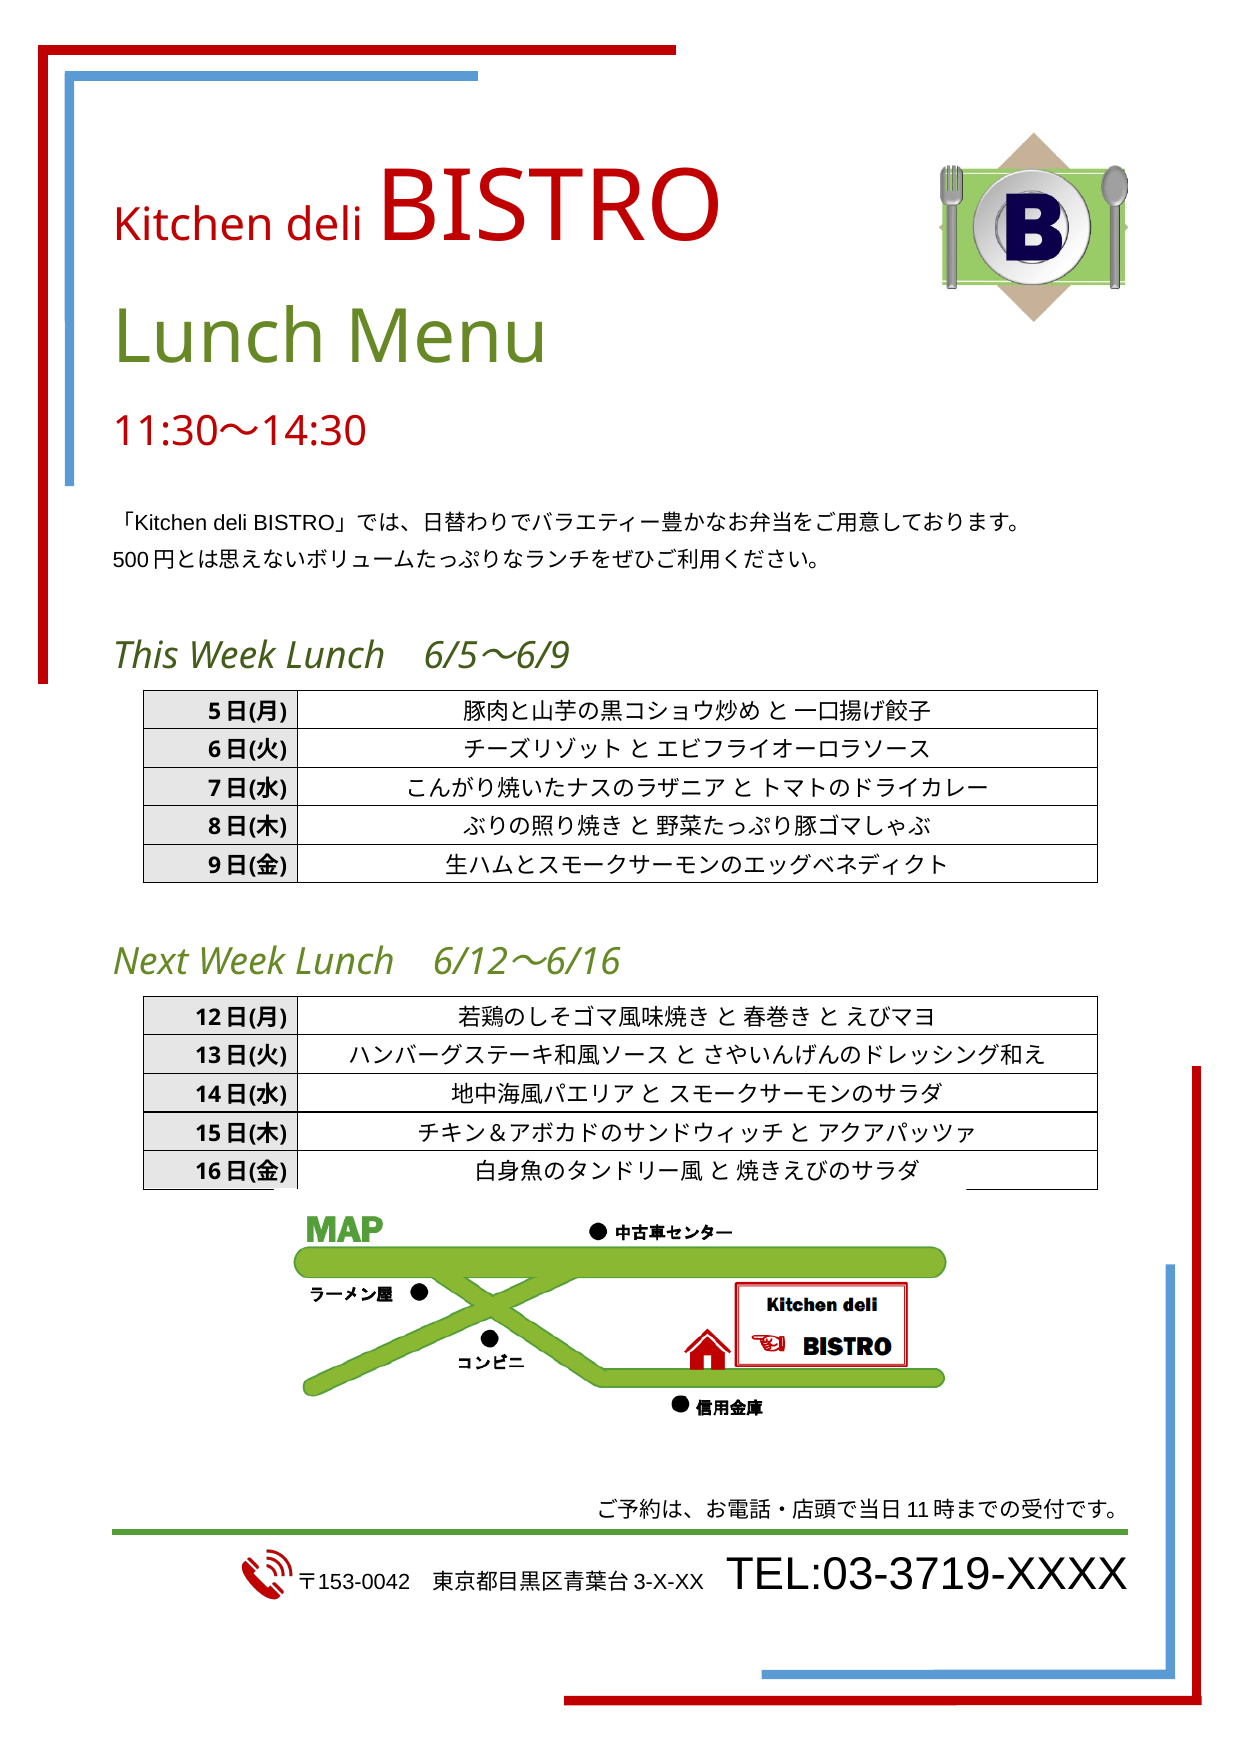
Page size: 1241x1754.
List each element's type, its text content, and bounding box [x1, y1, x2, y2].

table_cell 7日(水) [144, 768, 297, 805]
text Next Week Lunch 6/12～6/16 [112, 921, 1128, 996]
text Lunch Menu [112, 277, 1128, 389]
picture [230, 1539, 303, 1611]
table_cell ぶりの照り焼き と 野菜たっぷり豚ゴマしゃぶ [298, 806, 1097, 844]
text 11:30～14:30 [112, 389, 1128, 464]
table_cell 8日(木) [144, 806, 297, 844]
text Kitchen deli BISTRO [112, 127, 1128, 277]
picture [939, 132, 1128, 322]
table_cell 13日(火) [144, 1035, 297, 1073]
table_cell チーズリゾット と エビフライオーロラソース [298, 729, 1097, 767]
table_cell 15日(木) [144, 1113, 297, 1150]
table_header 5日(月) [144, 691, 297, 728]
table_cell 白身魚のタンドリー風 と 焼きえびのサラダ [298, 1151, 1097, 1188]
text 500円とは思えないボリュームたっぷりなランチをぜひご利用ください。 [112, 539, 1128, 577]
table_header 豚肉と山芋の黒コショウ炒め と 一口揚げ餃子 [298, 691, 1097, 728]
text 〒153-0042 東京都目黒区青葉台3-X-XX TEL:03-3719-XXXX [112, 1535, 1128, 1610]
table_cell チキン＆アボカドのサンドウィッチ と アクアパッツァ [298, 1113, 1097, 1150]
table_cell こんがり焼いたナスのラザニア と トマトのドライカレー [298, 768, 1097, 805]
text This Week Lunch 6/5～6/9 [112, 614, 1128, 689]
table_cell 6日(火) [144, 729, 297, 767]
table_cell 地中海風パエリア と スモークサーモンのサラダ [298, 1074, 1097, 1111]
table_header 12日(月) [144, 997, 297, 1034]
table_cell ハンバーグステーキ和風ソース と さやいんげんのドレッシング和え [298, 1035, 1097, 1073]
table_cell 9日(金) [144, 845, 297, 882]
table_cell 16日(金) [144, 1151, 297, 1188]
text ご予約は、お電話・店頭で当日11時までの受付です。 [112, 1489, 1128, 1529]
table_header 若鶏のしそゴマ風味焼き と 春巻き と えびマヨ [298, 997, 1097, 1034]
text 「Kitchen deli BISTRO」では、日替わりでバラエティー豊かなお弁当をご用意しております。 [112, 502, 1128, 539]
table_cell 生ハムとスモークサーモンのエッグベネディクト [298, 845, 1097, 882]
table_cell 14日(水) [144, 1074, 297, 1111]
